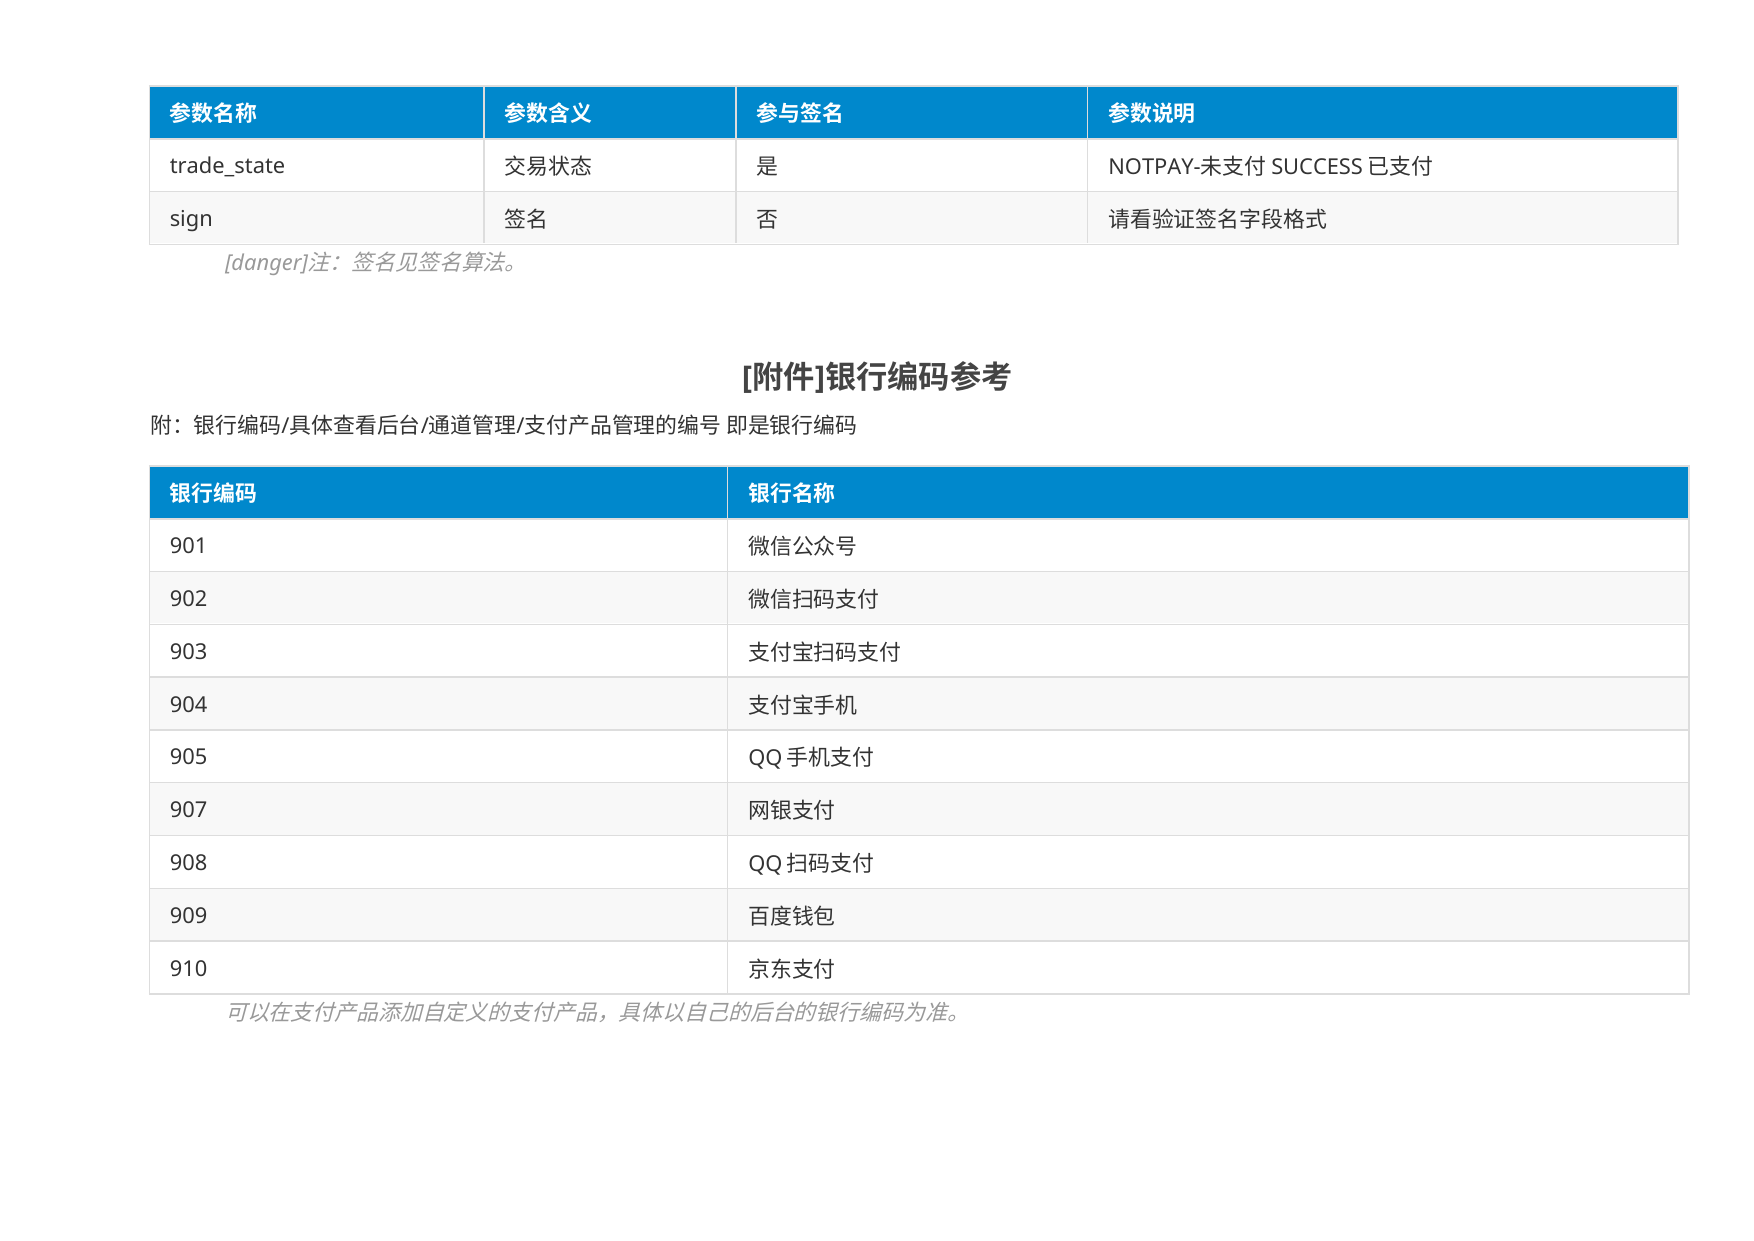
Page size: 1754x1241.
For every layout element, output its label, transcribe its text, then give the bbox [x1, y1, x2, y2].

table_cell 909 [150, 889, 727, 940]
table_cell 902 [150, 572, 727, 623]
table_cell 签名 [485, 192, 735, 243]
table_cell 905 [150, 731, 727, 782]
table_cell sign [150, 192, 483, 243]
table_cell 是 [737, 140, 1087, 191]
table_cell 支付宝手机 [728, 678, 1688, 729]
table_cell 网银支付 [728, 783, 1688, 835]
text [danger]注：签名见签名算法。 [225, 245, 1529, 277]
table_cell 903 [150, 625, 727, 676]
table_cell 微信扫码支付 [728, 572, 1688, 623]
table_header 参数说明 [1088, 87, 1677, 138]
table_header 银行名称 [728, 467, 1688, 518]
table_header 银行编码 [150, 467, 727, 518]
table_cell 904 [150, 678, 727, 729]
table_header 参数名称 [150, 87, 483, 138]
table_cell 910 [150, 942, 727, 993]
table_cell NOTPAY-未支付 SUCCESS已支付 [1088, 140, 1677, 191]
subtitle [附件]银行编码参考 [150, 342, 1604, 407]
table_cell 901 [150, 520, 727, 571]
table_cell 百度钱包 [728, 889, 1688, 940]
text 附：银行编码/具体查看后台/通道管理/支付产品管理的编号 即是银行编码 [150, 407, 1604, 440]
table_cell 支付宝扫码支付 [728, 625, 1688, 676]
table_cell 907 [150, 783, 727, 835]
table_cell 微信公众号 [728, 520, 1688, 571]
table_header 参数含义 [485, 87, 735, 138]
table_cell 交易状态 [485, 140, 735, 191]
table_cell 请看验证签名字段格式 [1088, 192, 1677, 243]
table_cell QQ手机支付 [728, 731, 1688, 782]
table_cell 908 [150, 836, 727, 887]
table_header 参与签名 [737, 87, 1087, 138]
table_cell 否 [737, 192, 1087, 243]
table_cell 京东支付 [728, 942, 1688, 993]
table_cell QQ扫码支付 [728, 836, 1688, 887]
text 可以在支付产品添加自定义的支付产品，具体以自己的后台的银行编码为准。 [225, 995, 1529, 1027]
table_cell trade_state [150, 140, 483, 191]
